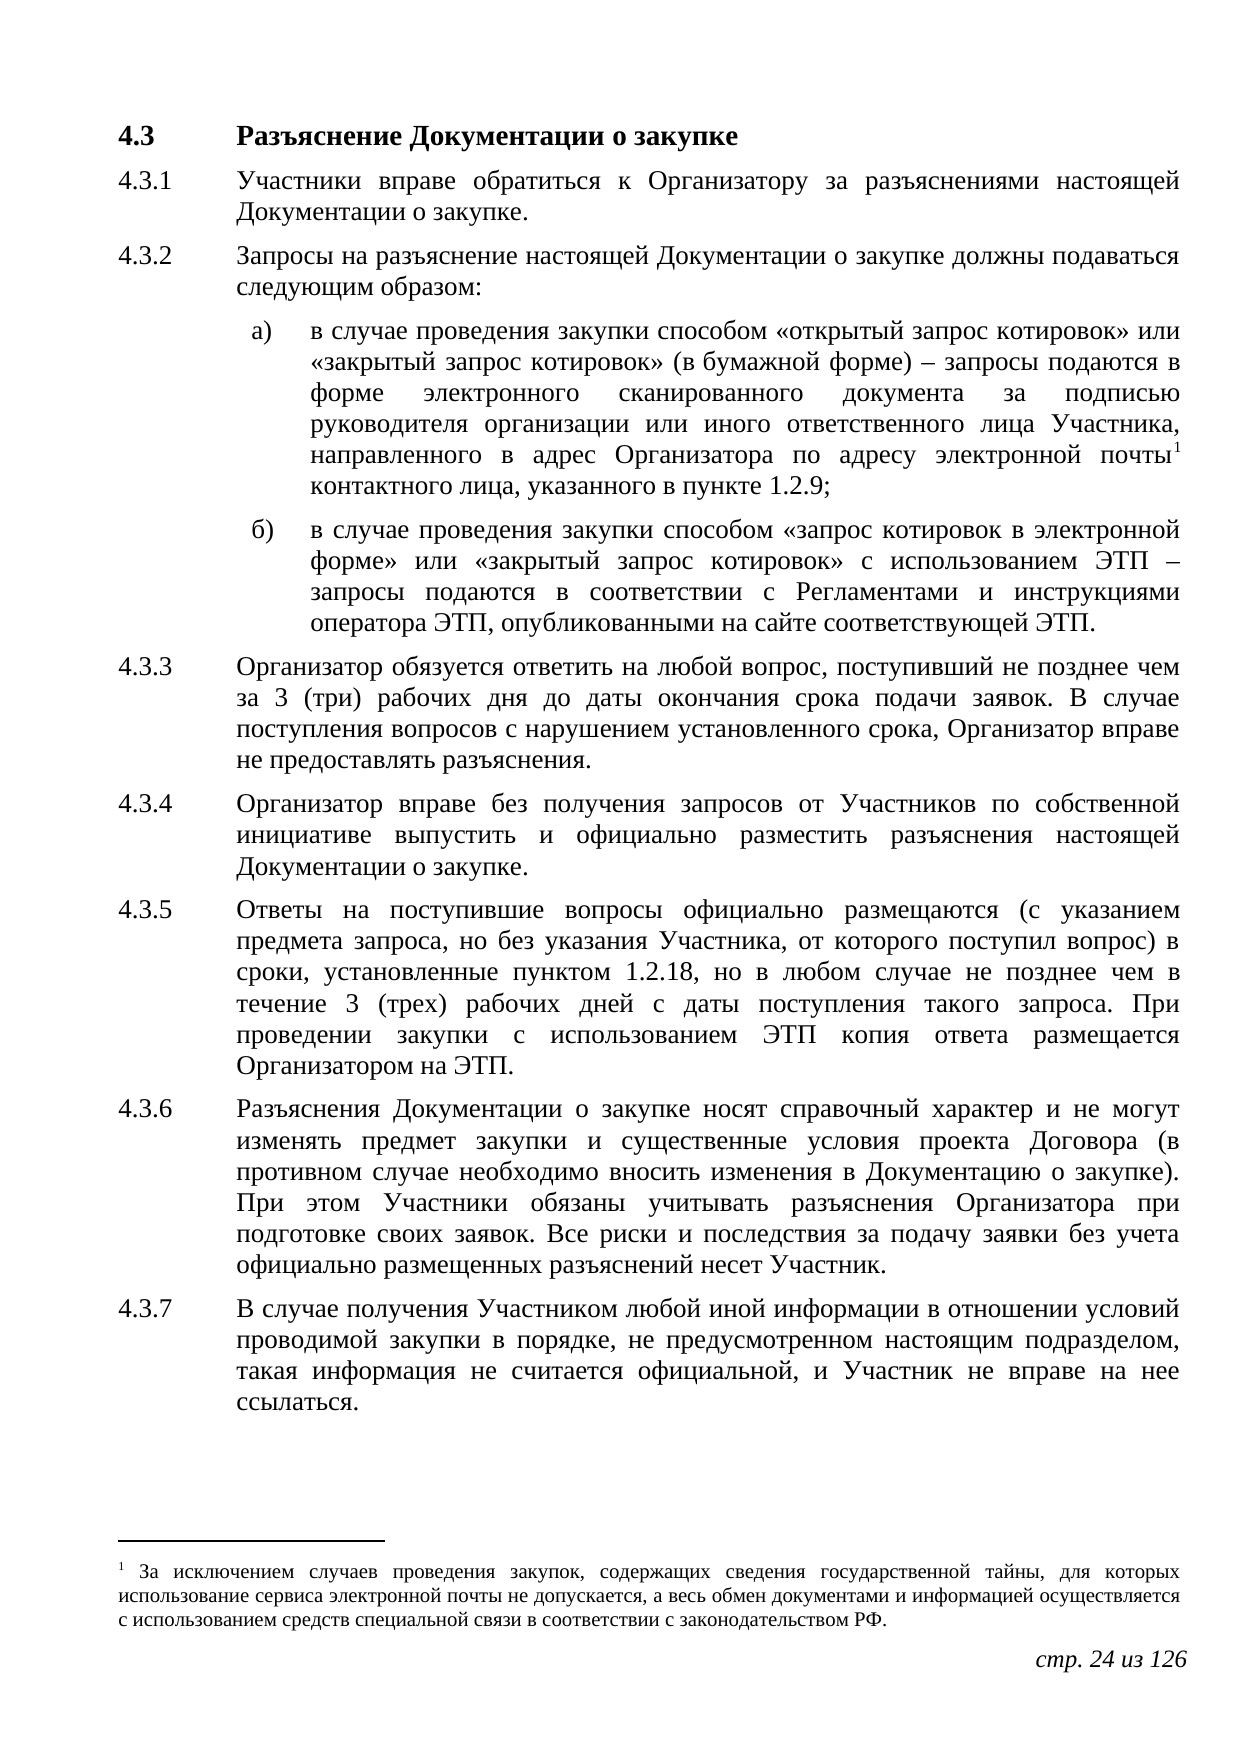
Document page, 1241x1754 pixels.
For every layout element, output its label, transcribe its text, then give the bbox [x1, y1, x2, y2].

text в случае проведения закупки способом «открытый запрос котировок» или «закрытый запрос котировок» (в бумажной форме) – запросы подаются в форме электронного сканированного документа за подписью руководителя организации или иного ответственного лица Участника, направленного в адрес Организатора по адресу электронной почты контактного лица, указанного в пункте 1.2.9; [251, 314, 1181, 501]
text Участники вправе обратиться к Организатору за разъяснениями настоящей Документации о закупке. [118, 164, 1181, 226]
text Ответы на поступившие вопросы официально размещаются (с указанием предмета запроса, но без указания Участника, от которого поступил вопрос) в сроки, установленные пунктом 1.2.18, но в любом случае не позднее чем в течение 3 (трех) рабочих дней с даты поступления такого запроса. При проведении закупки с использованием ЭТП копия ответа размещается Организатором на ЭТП. [118, 893, 1181, 1080]
text В случае получения Участником любой иной информации в отношении условий проводимой закупки в порядке, не предусмотренном настоящим подразделом, такая информация не считается официальной, и Участник не вправе на нее ссылаться. [118, 1292, 1181, 1417]
text Организатор обязуется ответить на любой вопрос, поступивший не позднее чем за 3 (три) рабочих дня до даты окончания срока подачи заявок. В случае поступления вопросов с нарушением установленного срока, Организатор вправе не предоставлять разъяснения. [118, 650, 1181, 775]
text в случае проведения закупки способом «запрос котировок в электронной форме» или «закрытый запрос котировок» с использованием ЭТП – запросы подаются в соответствии с Регламентами и инструкциями оператора ЭТП, опубликованными на сайте соответствующей ЭТП. [251, 513, 1181, 638]
text Разъяснения Документации о закупке носят справочный характер и не могут изменять предмет закупки и существенные условия проекта Договора (в противном случае необходимо вносить изменения в Документацию о закупке). При этом Участники обязаны учитывать разъяснения Организатора при подготовке своих заявок. Все риски и последствия за подачу заявки без учета официально размещенных разъяснений несет Участник. [118, 1093, 1181, 1279]
text Запросы на разъяснение настоящей Документации о закупке должны подаваться следующим образом: [118, 239, 1181, 301]
text Организатор вправе без получения запросов от Участников по собственной инициативе выпустить и официально разместить разъяснения настоящей Документации о закупке. [118, 787, 1181, 881]
subtitle Разъяснение Документации о закупке [118, 118, 1181, 152]
